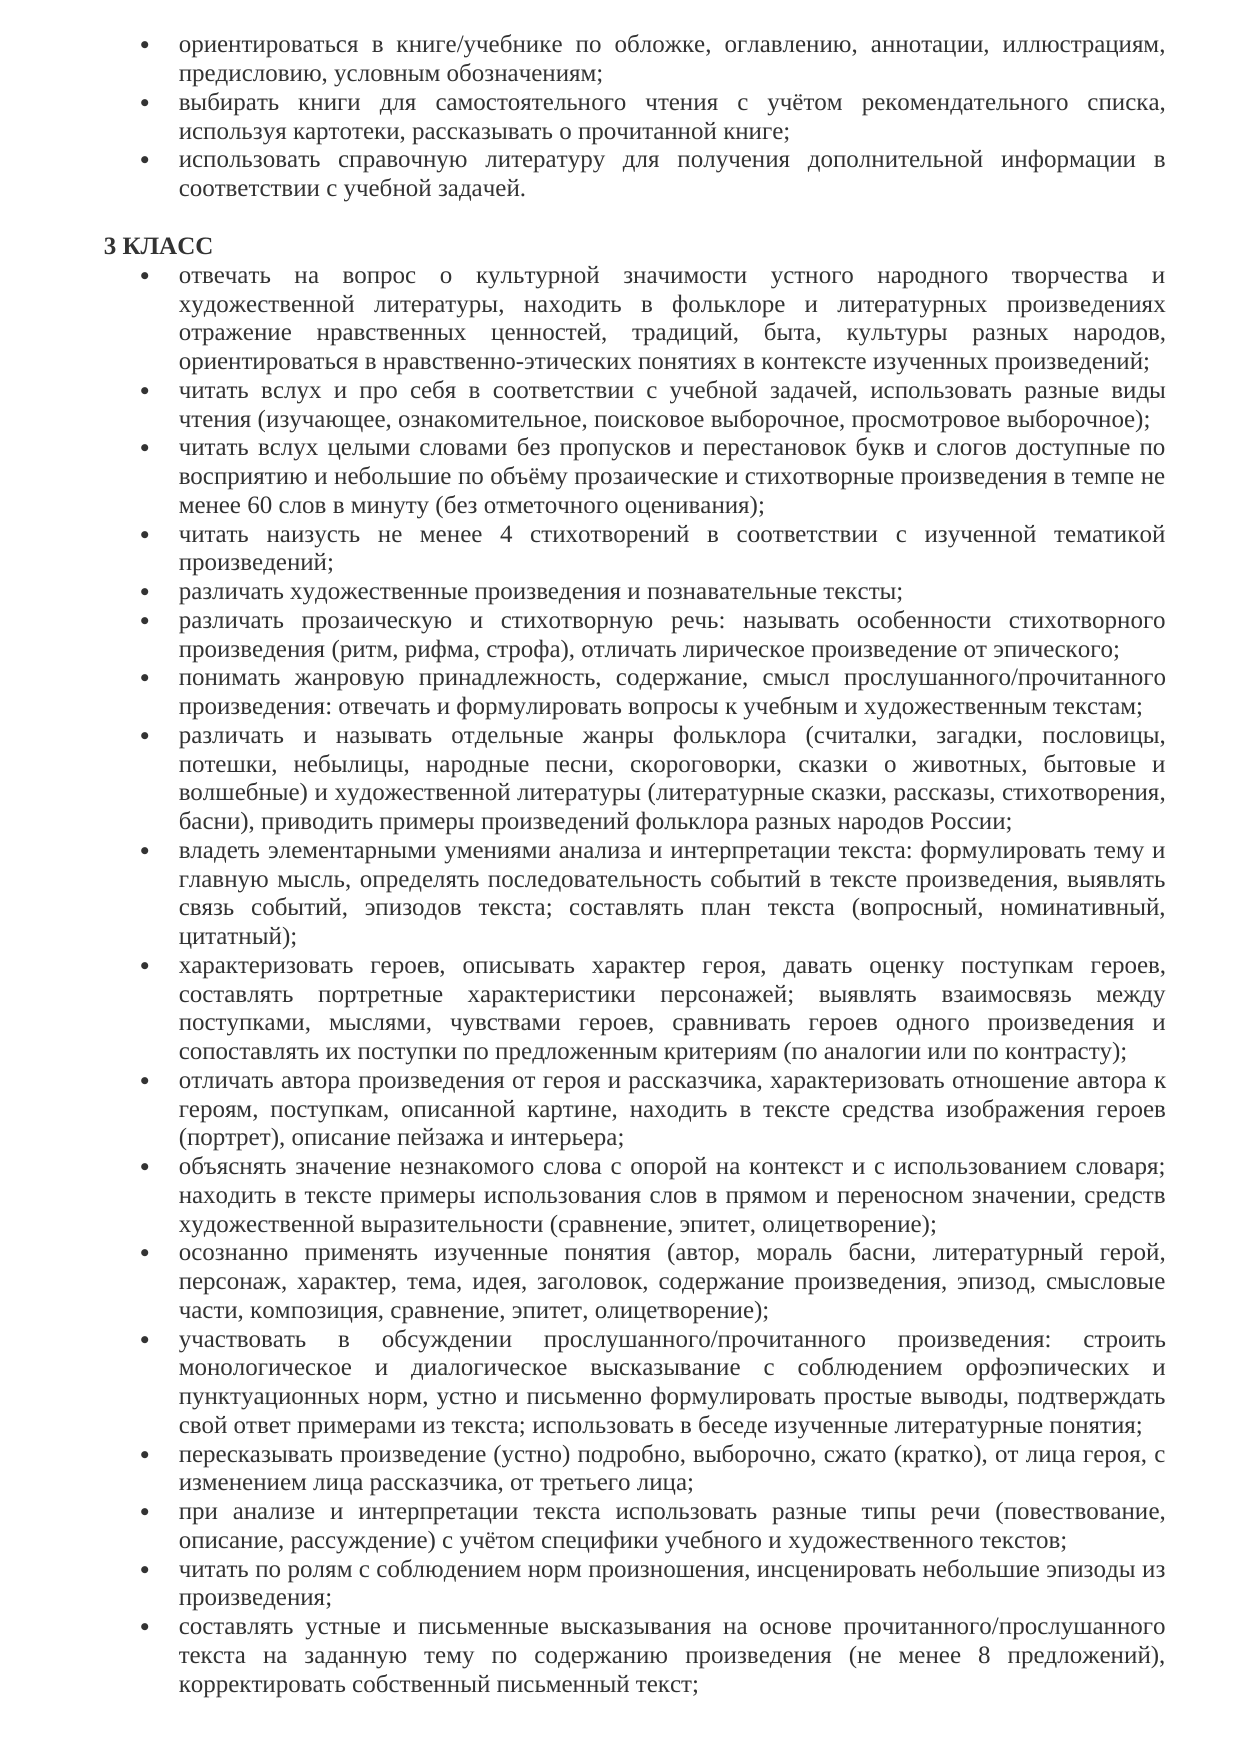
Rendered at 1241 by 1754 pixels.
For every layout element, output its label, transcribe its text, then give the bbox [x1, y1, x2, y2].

list осознанно применять изученные понятия (автор, мораль басни, литературный герой, персонаж, характер, тема, идея, заголовок, содержание произведения, эпизод, смысловые части, композиция, сравнение, эпитет, олицетворение); [141, 1237, 1167, 1324]
list объяснять значение незнакомого слова с опорой на контекст и с использованием словаря; находить в тексте примеры использования слов в прямом и переносном значении, средств художественной выразительности (сравнение, эпитет, олицетворение); [141, 1151, 1167, 1237]
list различать художественные произведения и познавательные тексты; [141, 576, 1167, 605]
list при анализе и интерпретации текста использовать разные типы речи (повествование, описание, рассуждение) с учётом специфики учебного и художественного текстов; [141, 1496, 1167, 1554]
list составлять устные и письменные высказывания на основе прочитанного/прослушанного текста на заданную тему по содержанию произведения (не менее 8 предложений), корректировать собственный письменный текст; [141, 1611, 1167, 1697]
list читать по ролям с соблюдением норм произношения, инсценировать небольшие эпизоды из произведения; [141, 1554, 1167, 1611]
list ориентироваться в книге/учебнике по обложке, оглавлению, аннотации, иллюстрациям, предисловию, условным обозначениям; [141, 29, 1167, 87]
list участвовать в обсуждении прослушанного/прочитанного произведения: строить монологическое и диалогическое высказывание с соблюдением орфоэпических и пунктуационных норм, устно и письменно формулировать простые выводы, подтверждать свой ответ примерами из текста; использовать в беседе изученные литературные понятия; [141, 1324, 1167, 1439]
list владеть элементарными умениями анализа и интерпретации текста: формулировать тему и главную мысль, определять последовательность событий в тексте произведения, выявлять связь событий, эпизодов текста; составлять план текста (вопросный, номинативный, цитатный); [141, 835, 1167, 950]
list использовать справочную литературу для получения дополнительной информации в соответствии с учебной задачей. [141, 144, 1167, 202]
list различать прозаическую и стихотворную речь: называть особенности стихотворного произведения (ритм, рифма, строфа), отличать лирическое произведение от эпического; [141, 605, 1167, 662]
list читать вслух и про себя в соответствии с учебной задачей, использовать разные виды чтения (изучающее, ознакомительное, поисковое выборочное, просмотровое выборочное); [141, 375, 1167, 432]
list понимать жанровую принадлежность, содержание, смысл прослушанного/прочитанного произведения: отвечать и формулировать вопросы к учебным и художественным текстам; [141, 662, 1167, 720]
list читать наизусть не менее 4 стихотворений в соответствии с изученной тематикой произведений; [141, 519, 1167, 576]
list выбирать книги для самостоятельного чтения с учётом рекомендательного списка, используя картотеки, рассказывать о прочитанной книге; [141, 87, 1167, 144]
list пересказывать произведение (устно) подробно, выборочно, сжато (кратко), от лица героя, с изменением лица рассказчика, от третьего лица; [141, 1439, 1167, 1496]
list отличать автора произведения от героя и рассказчика, характеризовать отношение автора к героям, поступкам, описанной картине, находить в тексте средства изображения героев (портрет), описание пейзажа и интерьера; [141, 1065, 1167, 1151]
list читать вслух целыми словами без пропусков и перестановок букв и слогов доступные по восприятию и небольшие по объёму прозаические и стихотворные произведения в темпе не менее 60 слов в минуту (без отметочного оценивания); [141, 432, 1167, 519]
list различать и называть отдельные жанры фольклора (считалки, загадки, пословицы, потешки, небылицы, народные песни, скороговорки, сказки о животных, бытовые и волшебные) и художественной литературы (литературные сказки, рассказы, стихотворения, басни), приводить примеры произведений фольклора разных народов России; [141, 720, 1167, 835]
list отвечать на вопрос о культурной значимости устного народного творчества и художественной литературы, находить в фольклоре и литературных произведениях отражение нравственных ценностей, традиций, быта, культуры разных народов, ориентироваться в нравственно-этических понятиях в контексте изученных произведений; [141, 260, 1167, 375]
text 3 КЛАСС [103, 231, 1167, 260]
list характеризовать героев, описывать характер героя, давать оценку поступкам героев, составлять портретные характеристики персонажей; выявлять взаимосвязь между поступками, мыслями, чувствами героев, сравнивать героев одного произведения и сопоставлять их поступки по предложенным критериям (по аналогии или по контрасту); [141, 950, 1167, 1065]
